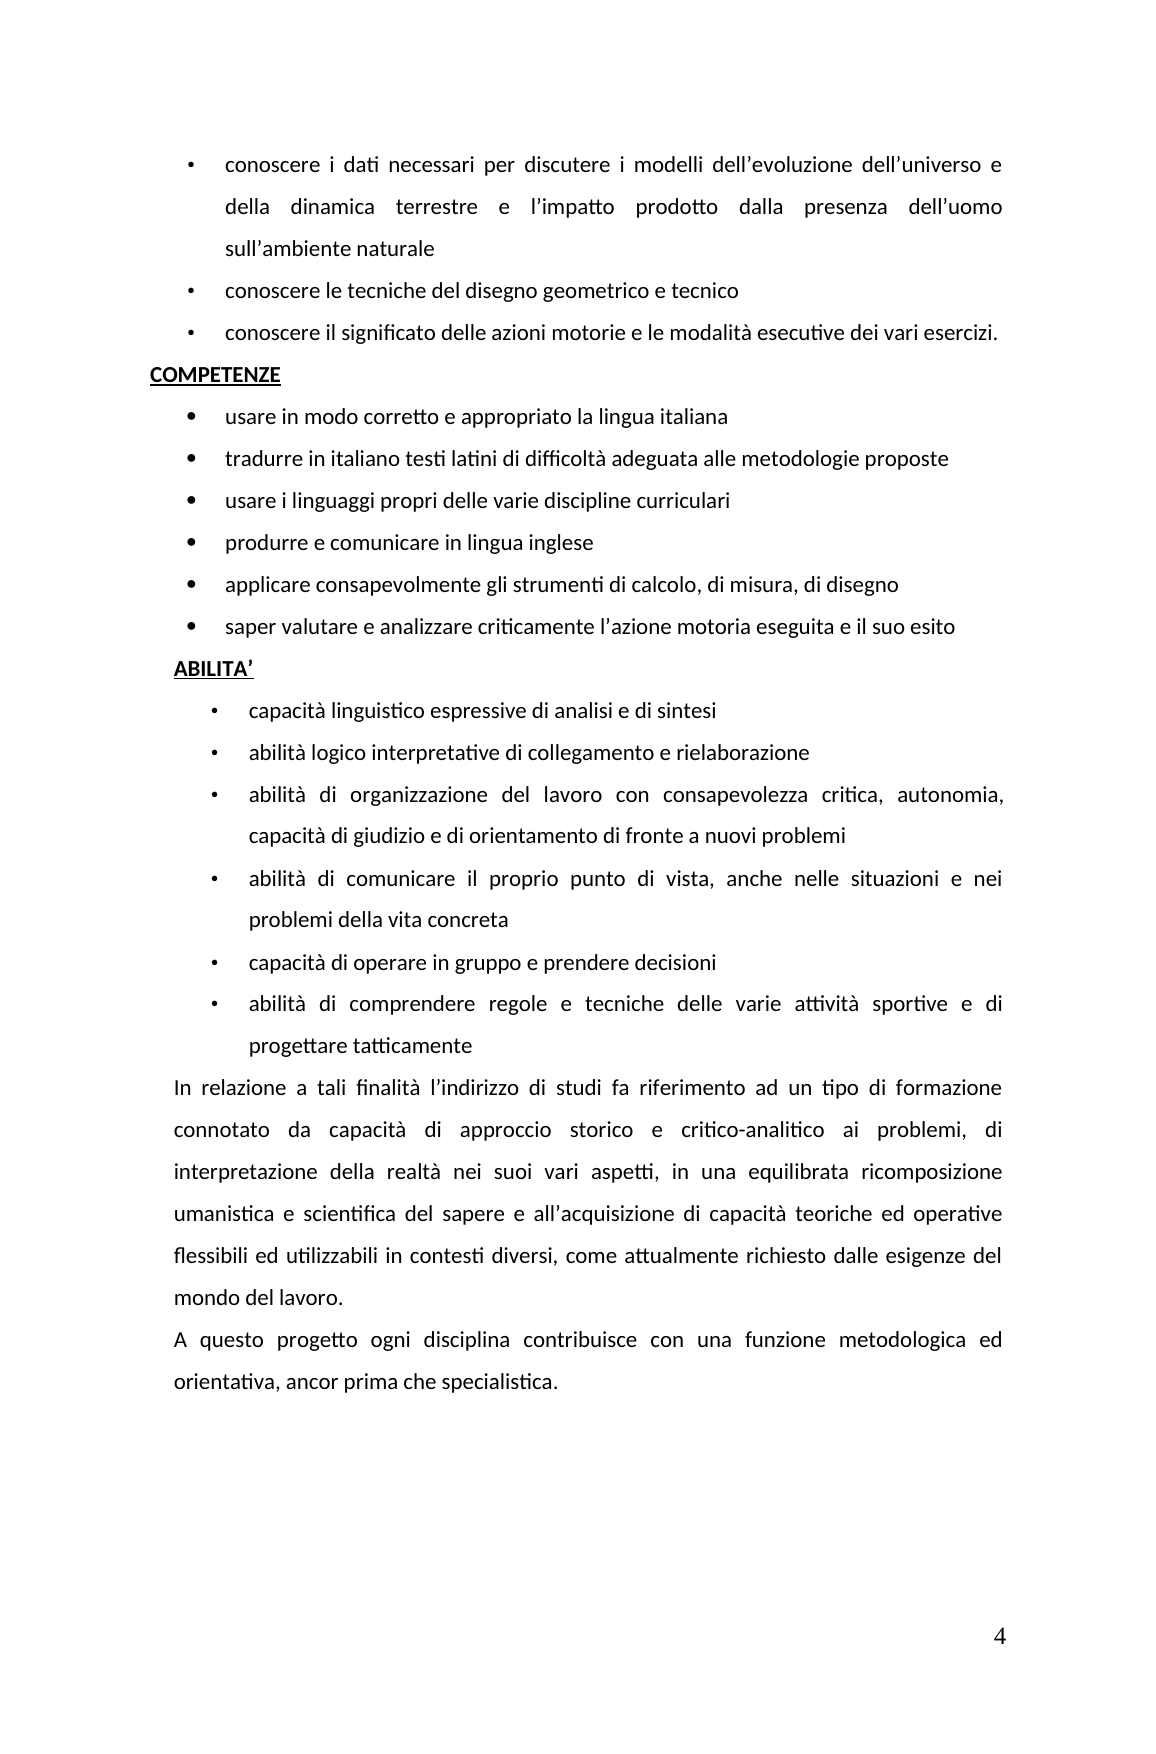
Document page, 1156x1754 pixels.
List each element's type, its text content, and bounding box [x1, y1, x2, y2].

list abilità logico interpretative di collegamento e rielaborazione [210, 738, 1006, 766]
list usare in modo corretto e appropriato la lingua italiana [187, 402, 1006, 430]
list abilità di organizzazione del lavoro con consapevolezza critica, autonomia, capacità di giudizio e di orientamento di fronte a nuovi problemi [210, 780, 1006, 850]
text ABILITA’ [173, 654, 1006, 682]
list produrre e comunicare in lingua inglese [187, 528, 1006, 556]
list capacità linguistico espressive di analisi e di sintesi [210, 696, 1006, 724]
text In relazione a tali finalità l’indirizzo di studi fa riferimento ad un tipo di formazione connotato da capacità di approccio storico e critico-analitico ai problemi, di interpretazione della realtà nei suoi vari aspetti, in una equilibrata ricomposizione umanistica e scientifica del sapere e all’acquisizione di capacità teoriche ed operative flessibili ed utilizzabili in contesti diversi, come attualmente richiesto dalle esigenze del mondo del lavoro. [173, 1073, 1004, 1311]
list conoscere le tecniche del disegno geometrico e tecnico [187, 276, 1006, 304]
list capacità di operare in gruppo e prendere decisioni [210, 948, 1006, 976]
list tradurre in italiano testi latini di difficoltà adeguata alle metodologie proposte [187, 444, 1006, 472]
list saper valutare e analizzare criticamente l’azione motoria eseguita e il suo esito [187, 612, 1006, 640]
text A questo progetto ogni disciplina contribuisce con una funzione metodologica ed orientativa, ancor prima che specialistica. [173, 1325, 1004, 1395]
list conoscere il significato delle azioni motorie e le modalità esecutive dei vari esercizi. [187, 318, 1006, 346]
list abilità di comunicare il proprio punto di vista, anche nelle situazioni e nei problemi della vita concreta [210, 864, 1004, 934]
text COMPETENZE [150, 360, 1006, 388]
list usare i linguaggi propri delle varie discipline curriculari [187, 486, 1006, 514]
list abilità di comprendere regole e tecniche delle varie attività sportive e di progettare tatticamente [210, 989, 1004, 1059]
list applicare consapevolmente gli strumenti di calcolo, di misura, di disegno [187, 570, 1006, 598]
list conoscere i dati necessari per discutere i modelli dell’evoluzione dell’universo e della dinamica terrestre e l’impatto prodotto dalla presenza dell’uomo sull’ambiente naturale [187, 150, 1004, 262]
